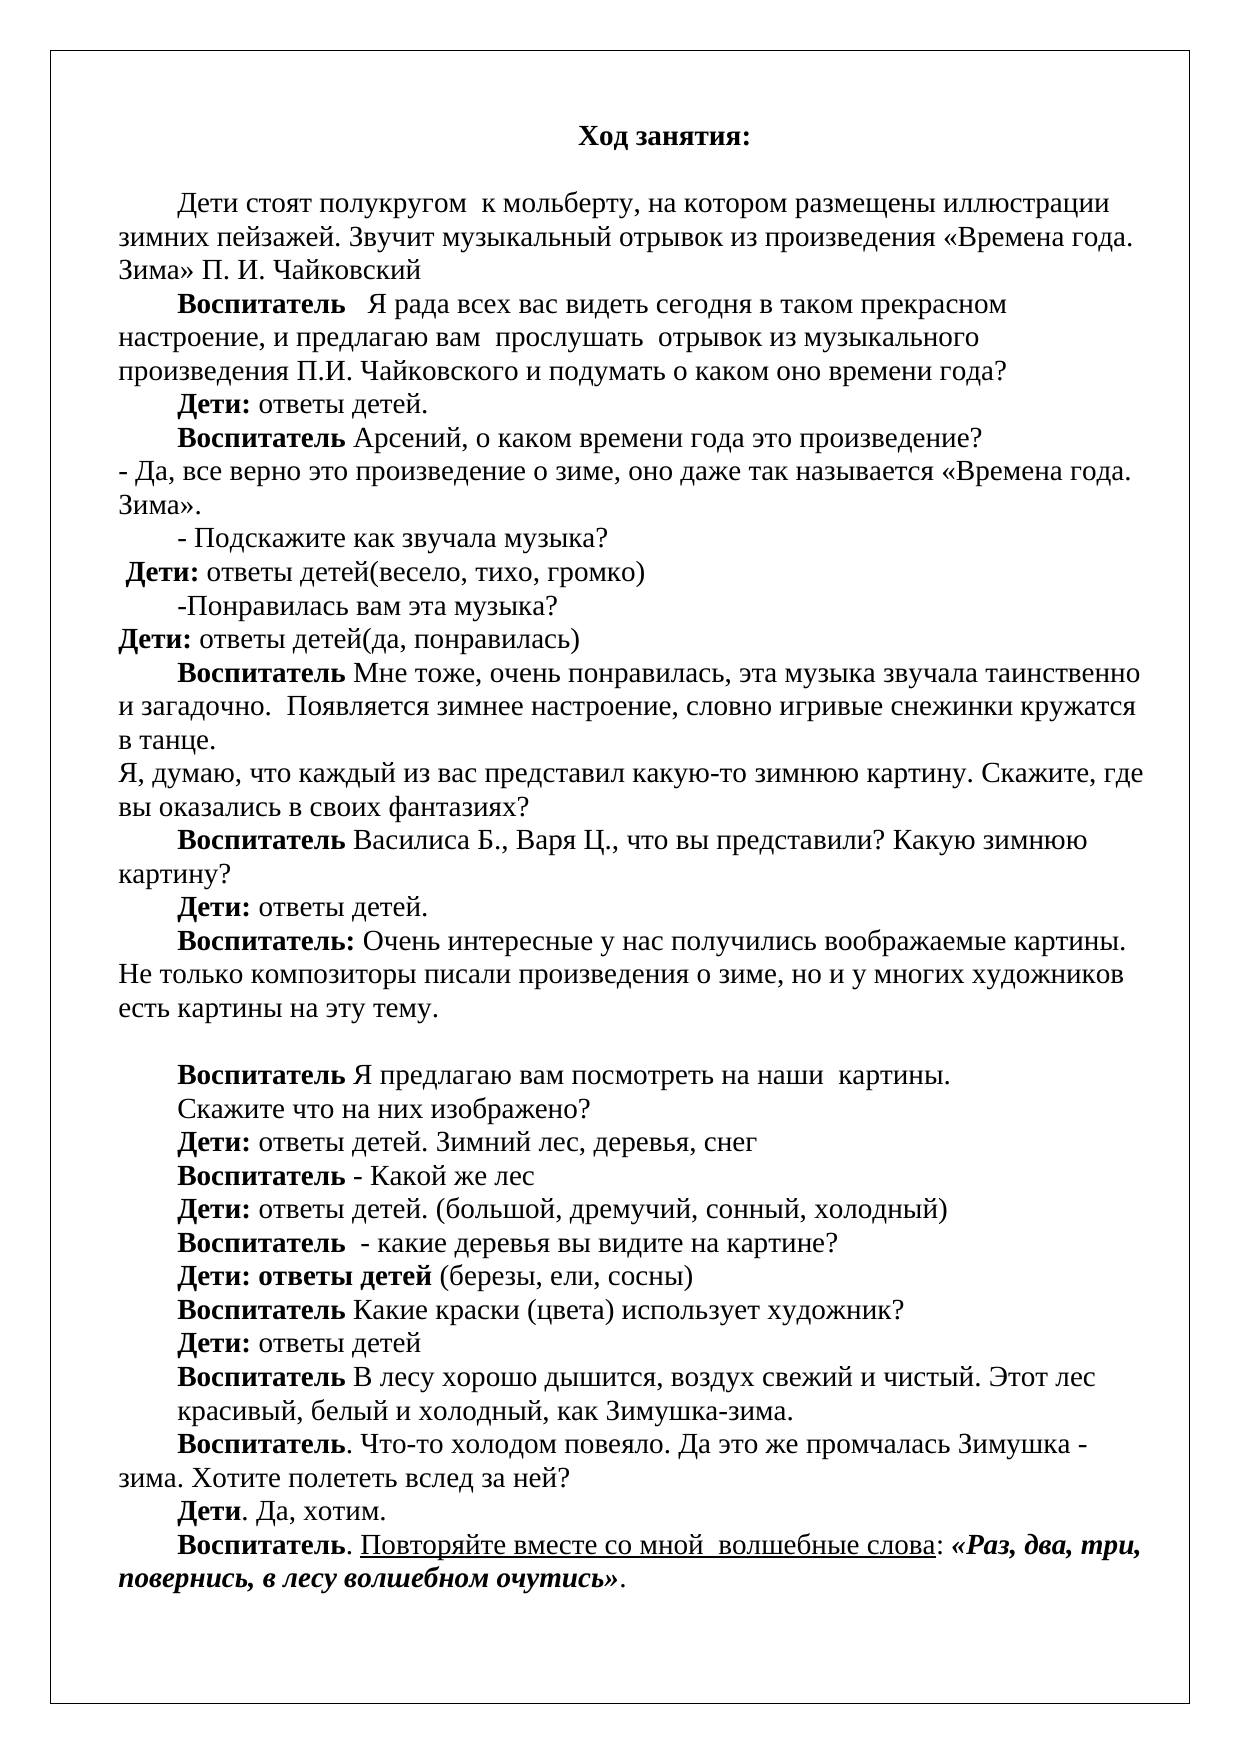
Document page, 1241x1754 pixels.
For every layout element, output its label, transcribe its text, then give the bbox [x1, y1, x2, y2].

text Воспитатель - какие деревья вы видите на картине? [118, 1225, 1152, 1258]
text Воспитатель. Что-то холодом повеяло. Да это же промчалась Зимушка -зима. Хотите полететь вслед за ней? [118, 1426, 1152, 1493]
text Воспитатель В лесу хорошо дышится, воздух свежий и чистый. Этот лес [118, 1359, 1152, 1393]
text Воспитатель: Очень интересные у нас получились воображаемые картины. Не только композиторы писали произведения о зиме, но и у многих художников есть картины на эту тему. [118, 923, 1152, 1024]
text Дети: ответы детей. [118, 386, 1152, 420]
text Ход занятия: [118, 118, 1152, 152]
text Воспитатель Арсений, о каком времени года это произведение? - Да, все верно это произведение о зиме, оно даже так называется «Времена года. Зима». [118, 420, 1152, 521]
text Воспитатель Я рада всех вас видеть сегодня в таком прекрасном настроение, и предлагаю вам прослушать отрывок из музыкального произведения П.И. Чайковского и подумать о каком оно времени года? [118, 286, 1152, 386]
text Воспитатель Какие краски (цвета) использует художник? [118, 1292, 1152, 1326]
text Дети: ответы детей (березы, ели, сосны) [118, 1258, 1152, 1292]
text Дети: ответы детей [118, 1326, 1152, 1359]
text Дети: ответы детей. [118, 889, 1152, 923]
text Дети стоят полукругом к мольберту, на котором размещены иллюстрации зимних пейзажей. Звучит музыкальный отрывок из произведения «Времена года. Зима» П. И. Чайковский [118, 185, 1152, 286]
text Воспитатель Я предлагаю вам посмотреть на наши картины. [118, 1057, 1152, 1091]
text Скажите что на них изображено? [118, 1091, 1152, 1124]
text Воспитатель. Повторяйте вместе со мной волшебные слова: «Раз, два, три, повернись, в лесу волшебном очутись». [118, 1527, 1152, 1594]
text Воспитатель Василиса Б., Варя Ц., что вы представили? Какую зимнюю картину? [118, 822, 1152, 889]
text Воспитатель - Какой же лес [118, 1158, 1152, 1191]
text - Подскажите как звучала музыка? Дети: ответы детей(весело, тихо, громко) [118, 521, 1152, 588]
text красивый, белый и холодный, как Зимушка-зима. [118, 1393, 1152, 1426]
text Дети. Да, хотим. [118, 1493, 1152, 1527]
text -Понравилась вам эта музыка? Дети: ответы детей(да, понравилась) [118, 588, 1152, 655]
text Дети: ответы детей. (большой, дремучий, сонный, холодный) [118, 1191, 1152, 1225]
text Воспитатель Мне тоже, очень понравилась, эта музыка звучала таинственно и загадочно. Появляется зимнее настроение, словно игривые снежинки кружатся в танце. Я, думаю, что каждый из вас представил какую-то зимнюю картину. Скажите, где вы оказались в своих фантазиях? [118, 655, 1152, 822]
text Дети: ответы детей. Зимний лес, деревья, снег [118, 1124, 1152, 1158]
